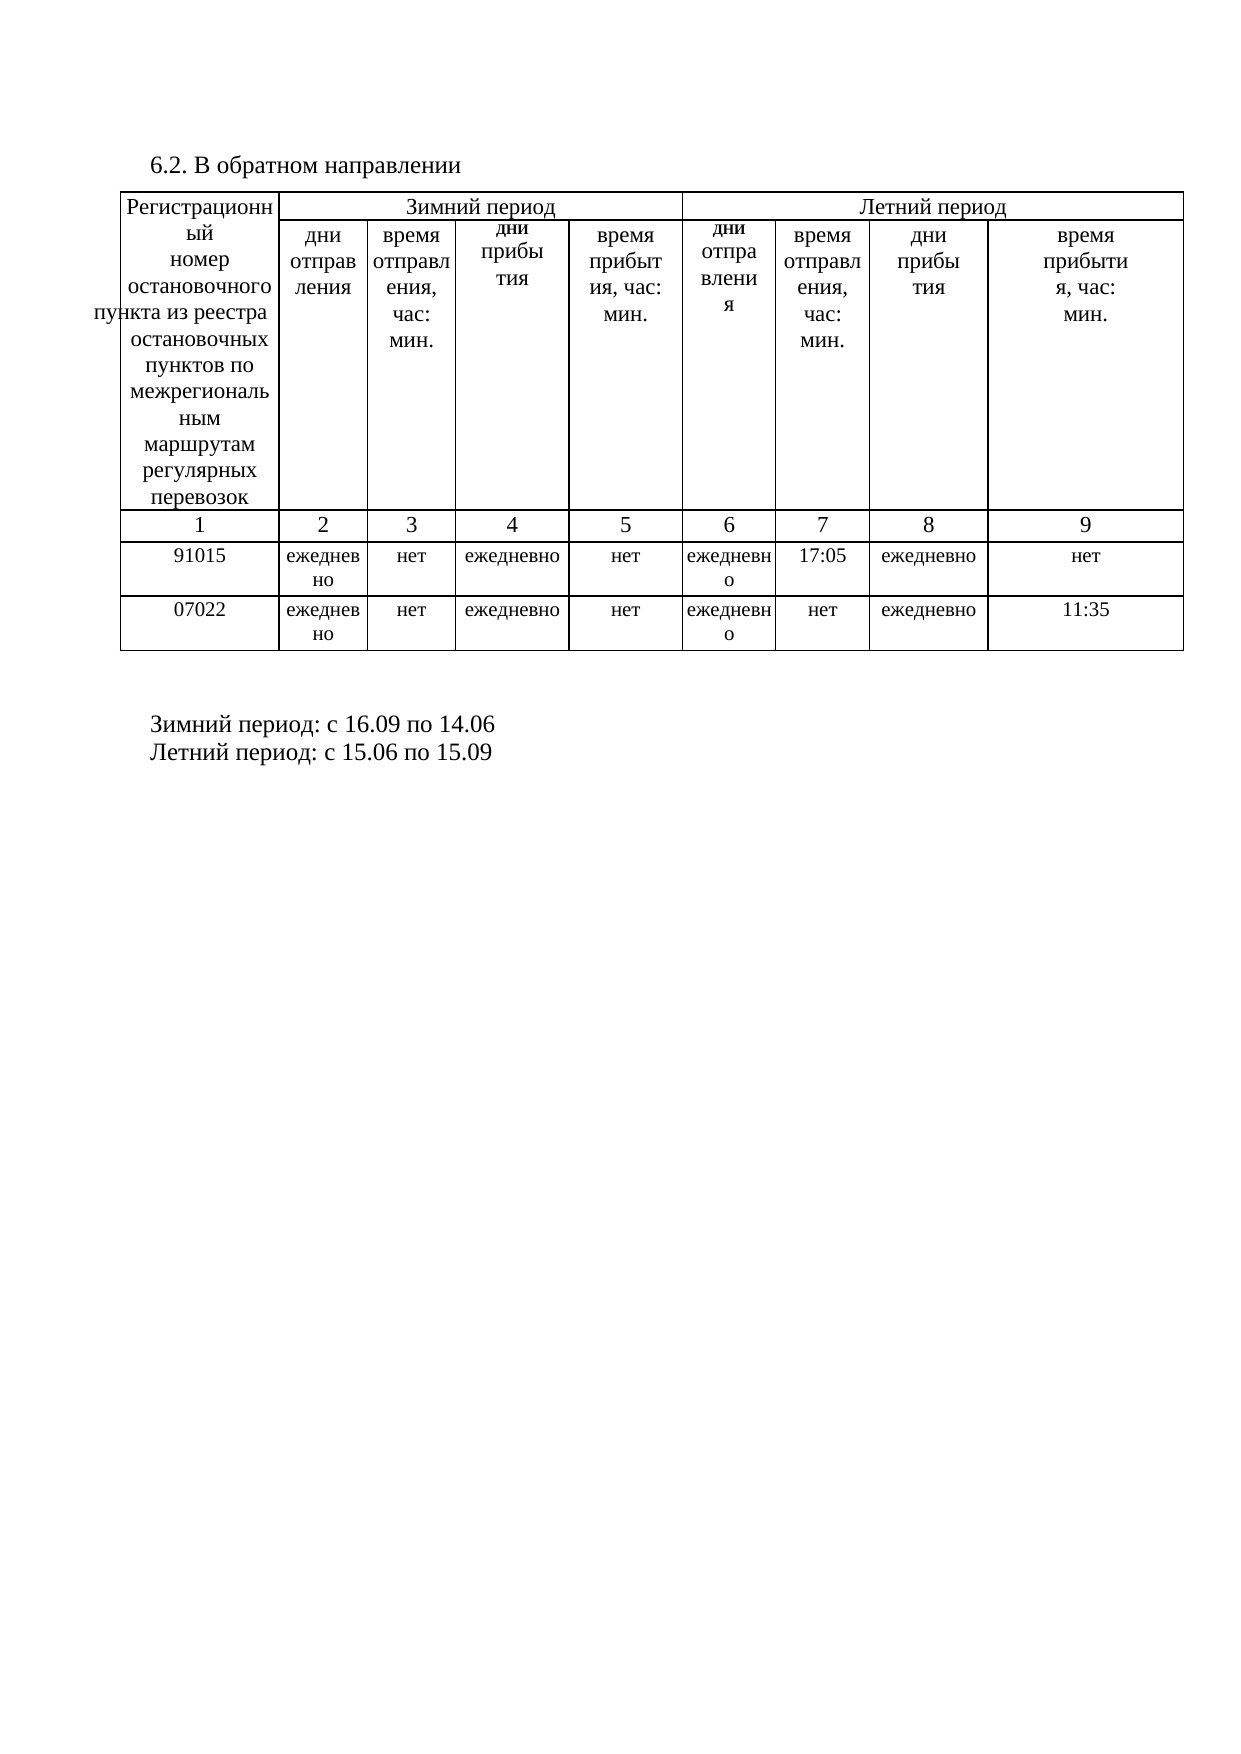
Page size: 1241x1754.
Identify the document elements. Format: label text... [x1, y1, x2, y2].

table_cell время отправл ения, час: мин. [776, 221, 869, 509]
text Летний период: с 15.06 по 15.09 [150, 737, 1090, 766]
table_cell 9 [989, 511, 1183, 541]
text 6.2. В обратном направлении [150, 150, 1090, 179]
table_cell 2 [280, 511, 367, 541]
table_cell нет [570, 597, 682, 650]
table_cell 7 [776, 511, 869, 541]
table_cell ежедневно [683, 543, 775, 595]
table_header Зимний период [280, 193, 682, 219]
table_cell дни прибы тия [870, 221, 987, 509]
table_cell 3 [368, 511, 455, 541]
table_cell 5 [570, 511, 682, 541]
table_header Регистрационный номер остановочного пункта из реестра остановочных пунктов по межрегиональным маршрутам регулярных перевозок [121, 193, 278, 509]
table_cell дни отправ ления [280, 221, 367, 509]
table_header Летний период [683, 193, 1183, 219]
table_cell ДНИ отпра влени я [683, 221, 775, 509]
table_cell нет [368, 543, 455, 595]
table_cell ДНИ прибы тия [456, 221, 568, 509]
table_cell ежедневно [280, 597, 367, 650]
table_cell ежедневно [456, 597, 568, 650]
table_cell ежедневно [683, 597, 775, 650]
table_cell время прибыти я, час: мин. [989, 221, 1183, 509]
table_cell 07022 [121, 597, 278, 650]
table_cell 91015 [121, 543, 278, 595]
table_cell время отправл ения, час: мин. [368, 221, 455, 509]
table_cell ежедневно [870, 597, 987, 650]
table_cell ежедневно [280, 543, 367, 595]
table_cell 6 [683, 511, 775, 541]
table_cell 8 [870, 511, 987, 541]
table_cell нет [776, 597, 869, 650]
table_cell 4 [456, 511, 568, 541]
text Зимний период: с 16.09 по 14.06 [150, 709, 1090, 737]
table_cell время прибыт ия, час: мин. [570, 221, 682, 509]
table_cell 11:35 [989, 597, 1183, 650]
table_cell нет [570, 543, 682, 595]
table_cell ежедневно [456, 543, 568, 595]
table_cell нет [368, 597, 455, 650]
table_cell ежедневно [870, 543, 987, 595]
table_cell нет [989, 543, 1183, 595]
table_cell 1 [121, 511, 278, 541]
table_cell 17:05 [776, 543, 869, 595]
